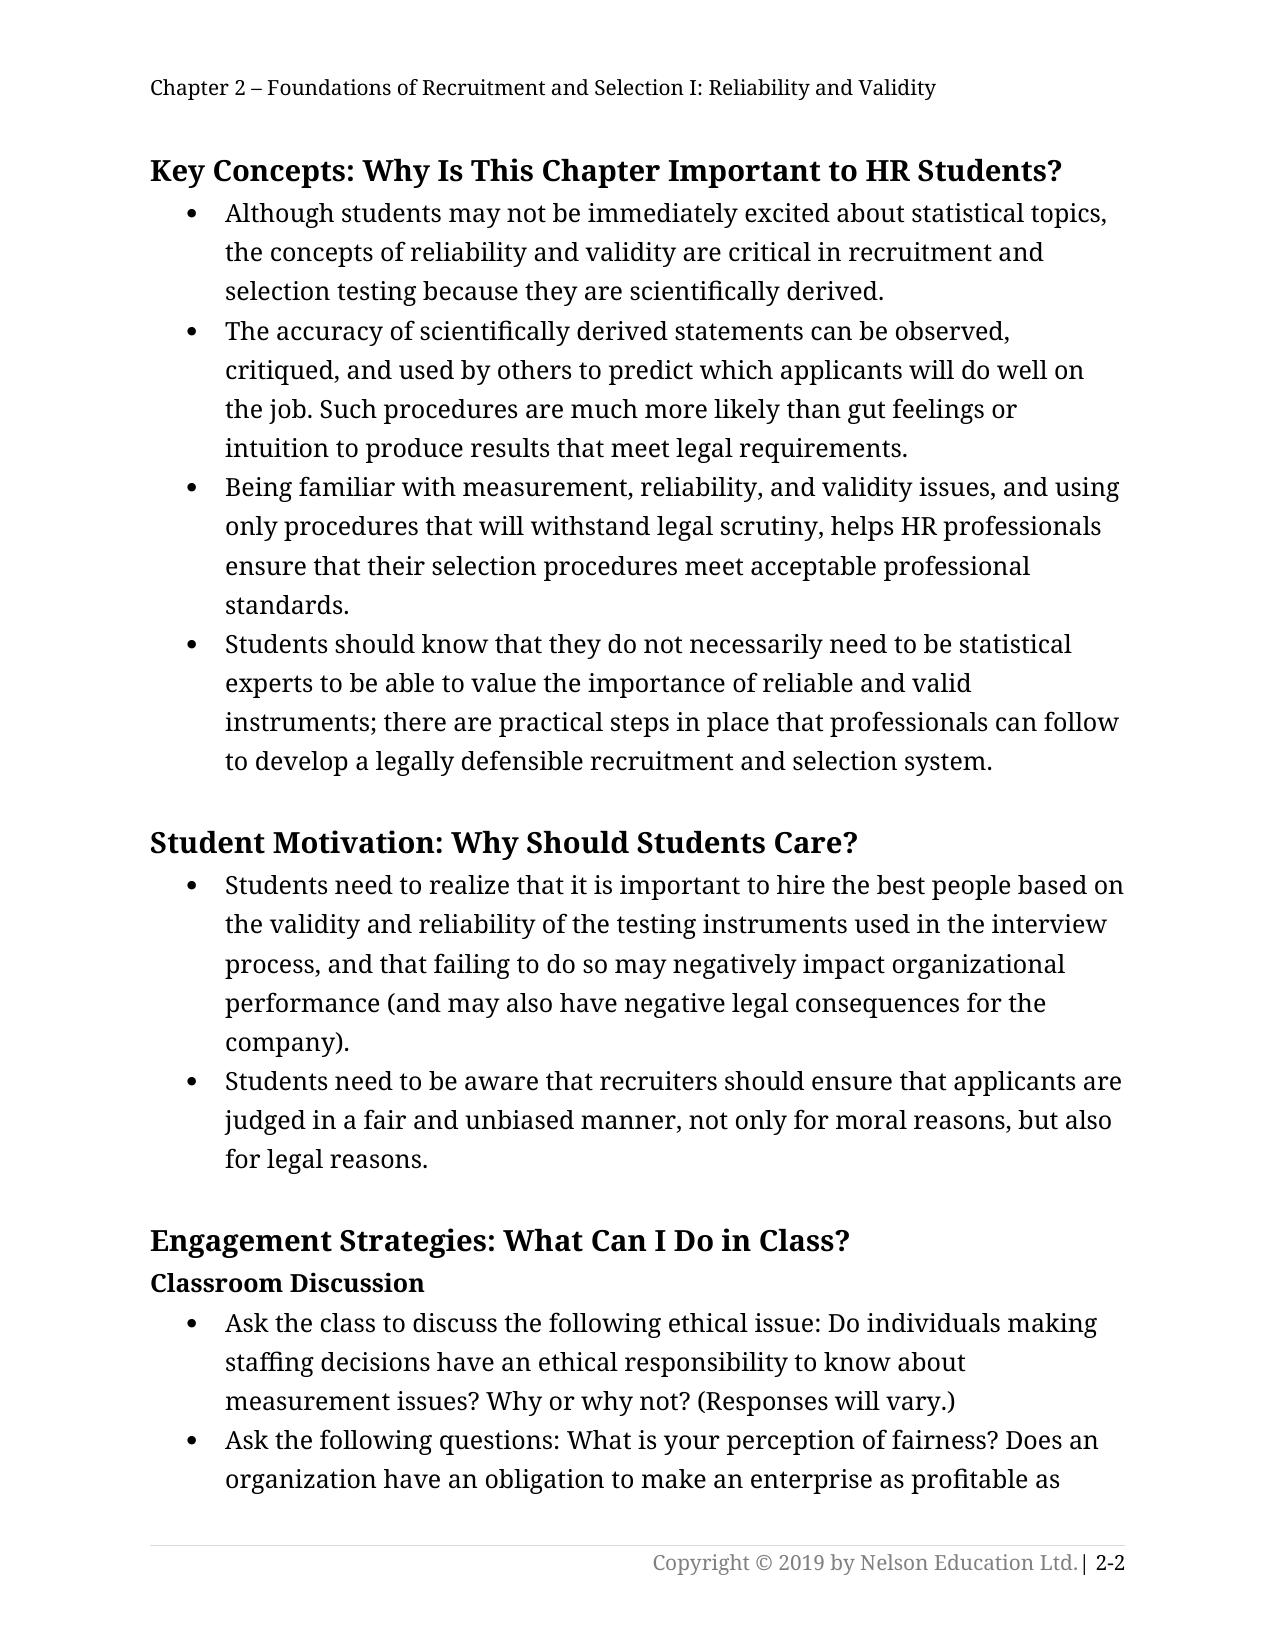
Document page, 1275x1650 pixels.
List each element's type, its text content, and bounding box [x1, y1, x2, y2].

text Engagement Strategies: What Can I Do in Class? [150, 1220, 1125, 1260]
list Although students may not be immediately excited about statistical topics, the concepts of reliability and validity are critical in recruitment and selection testing because they are scientifically derived. [187, 196, 1125, 308]
list Students should know that they do not necessarily need to be statistical experts to be able to value the importance of reliable and valid instruments; there are practical steps in place that professionals can follow to develop a legally defensible recruitment and selection system. [187, 626, 1125, 778]
list The accuracy of scientifically derived statements can be observed, critiqued, and used by others to predict which applicants will do well on the job. Such procedures are much more likely than gut feelings or intuition to produce results that meet legal requirements. [187, 313, 1125, 465]
list Being familiar with measurement, reliability, and validity issues, and using only procedures that will withstand legal scrutiny, helps HR professionals ensure that their selection procedures meet acceptable professional standards. [187, 470, 1125, 621]
text Key Concepts: Why Is This Chapter Important to HR Students? [150, 150, 1125, 190]
list Students need to realize that it is important to hire the best people based on the validity and reliability of the testing instruments used in the interview process, and that failing to do so may negatively impact organizational performance (and may also have negative legal consequences for the company). [187, 868, 1125, 1059]
text Student Motivation: Why Should Students Care? [150, 822, 1125, 862]
list Ask the class to discuss the following ethical issue: Do individuals making staffing decisions have an ethical responsibility to know about measurement issues? Why or why not? (Responses will vary.) [187, 1305, 1125, 1418]
list Students need to be aware that recruiters should ensure that applicants are judged in a fair and unbiased manner, not only for moral reasons, but also for legal reasons. [187, 1064, 1125, 1176]
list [187, 1423, 1125, 1496]
list Classroom Discussion [150, 1266, 1125, 1300]
